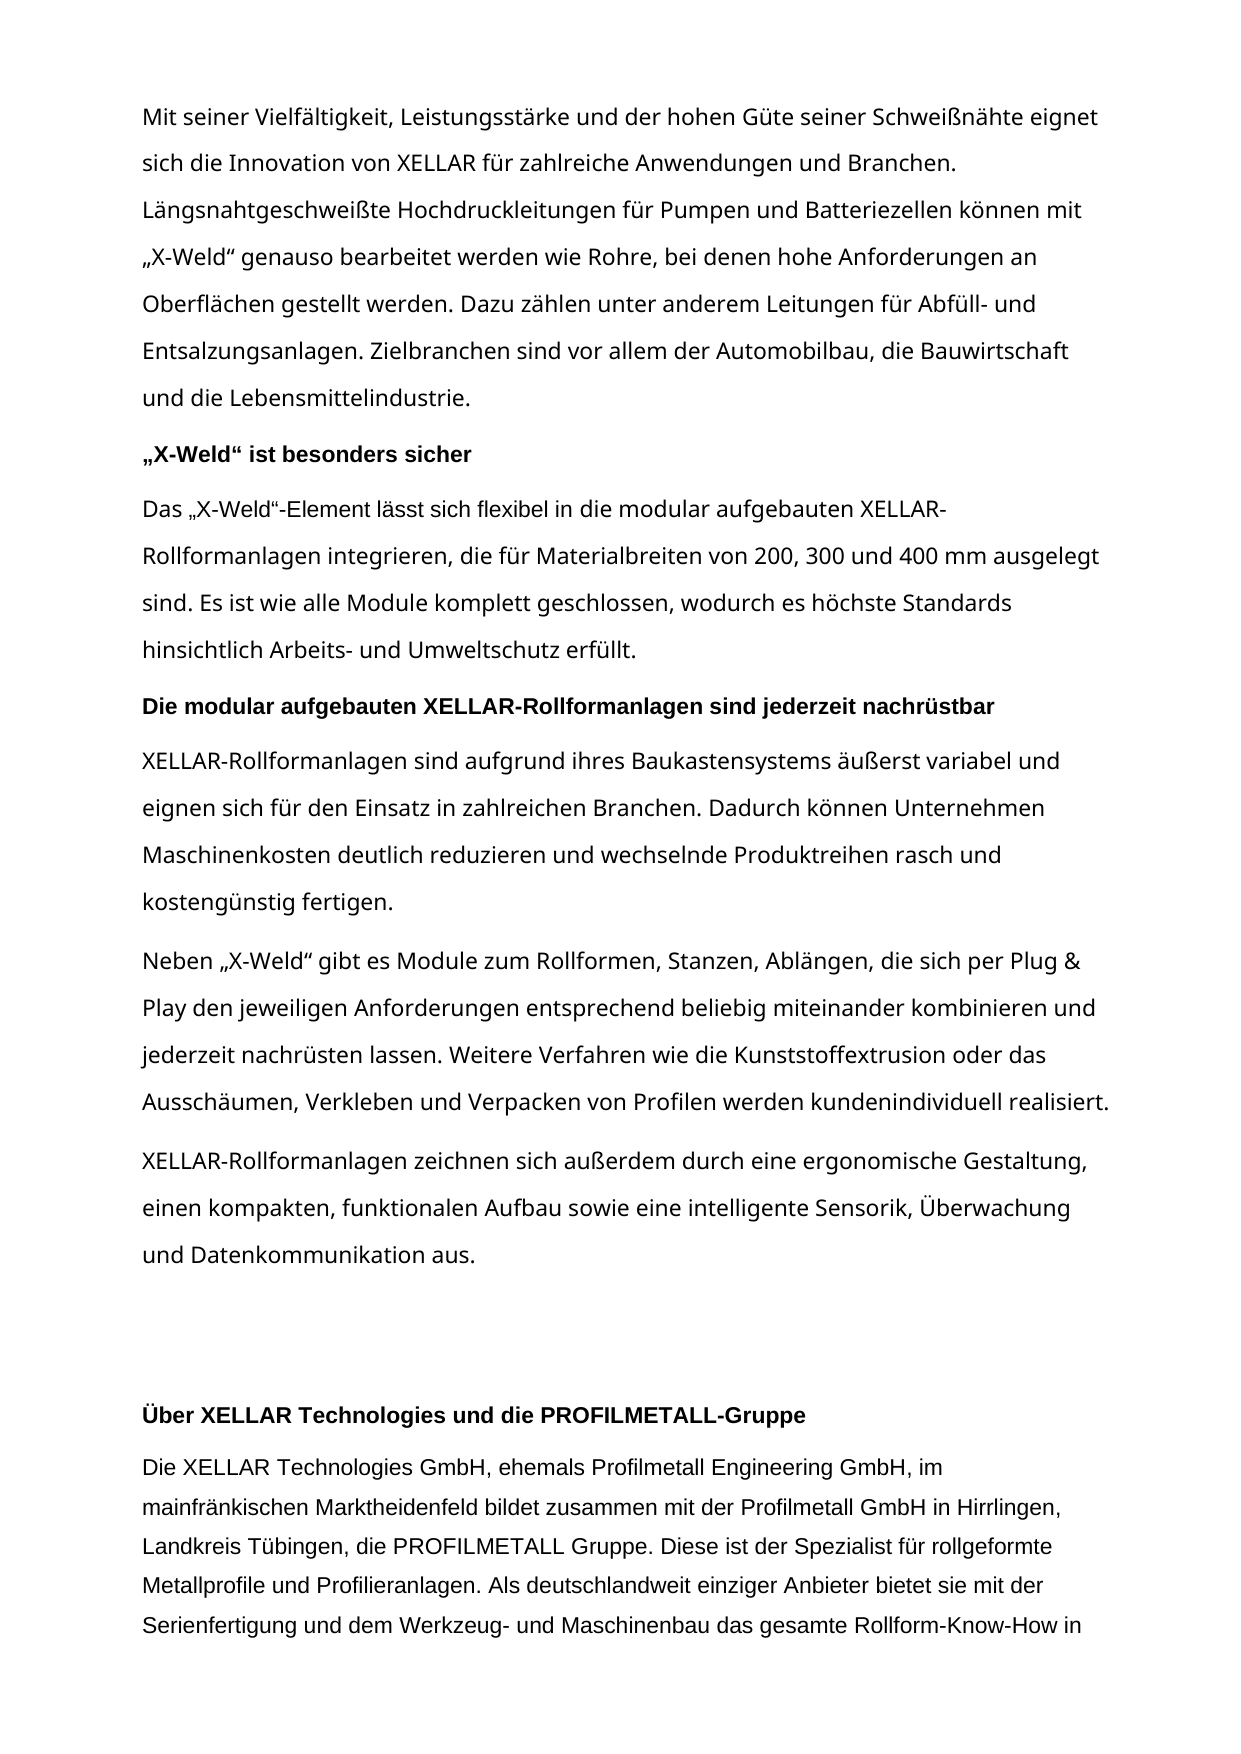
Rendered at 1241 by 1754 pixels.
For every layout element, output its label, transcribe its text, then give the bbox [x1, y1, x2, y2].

text Das „X-Weld“-Element lässt sich flexibel in die modular aufgebauten XELLAR-Rollformanlagen integrieren, die für Materialbreiten von 200, 300 und 400 mm ausgelegt sind. Es ist wie alle Module komplett geschlossen, wodurch es höchste Standards hinsichtlich Arbeits- und Umweltschutz erfüllt. [142, 493, 1110, 665]
text XELLAR-Rollformanlagen zeichnen sich außerdem durch eine ergonomische Gestaltung, einen kompakten, funktionalen Aufbau sowie eine intelligente Sensorik, Überwachung und Datenkommunikation aus. [142, 1145, 1110, 1270]
text Die modular aufgebauten XELLAR-Rollformanlagen sind jederzeit nachrüstbar [142, 693, 1110, 719]
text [142, 1454, 1110, 1638]
text Über XELLAR Technologies und die PROFILMETALL-Gruppe [142, 1402, 1110, 1428]
text Mit seiner Vielfältigkeit, Leistungsstärke und der hohen Güte seiner Schweißnähte eignet sich die Innovation von XELLAR für zahlreiche Anwendungen und Branchen. Längsnahtgeschweißte Hochdruckleitungen für Pumpen und Batteriezellen können mit „X-Weld“ genauso bearbeitet werden wie Rohre, bei denen hohe Anforderungen an Oberflächen gestellt werden. Dazu zählen unter anderem Leitungen für Abfüll- und Entsalzungsanlagen. Zielbranchen sind vor allem der Automobilbau, die Bauwirtschaft und die Lebensmittelindustrie. [142, 100, 1110, 413]
text XELLAR-Rollformanlagen sind aufgrund ihres Baukastensystems äußerst variabel und eignen sich für den Einsatz in zahlreichen Branchen. Dadurch können Unternehmen Maschinenkosten deutlich reduzieren und wechselnde Produktreihen rasch und kostengünstig fertigen. [142, 745, 1110, 917]
text „X-Weld“ ist besonders sicher [142, 441, 1110, 467]
text Neben „X-Weld“ gibt es Module zum Rollformen, Stanzen, Ablängen, die sich per Plug & Play den jeweiligen Anforderungen entsprechend beliebig miteinander kombinieren und jederzeit nachrüsten lassen. Weitere Verfahren wie die Kunststoffextrusion oder das Ausschäumen, Verkleben und Verpacken von Profilen werden kundenindividuell realisiert. [142, 945, 1110, 1117]
